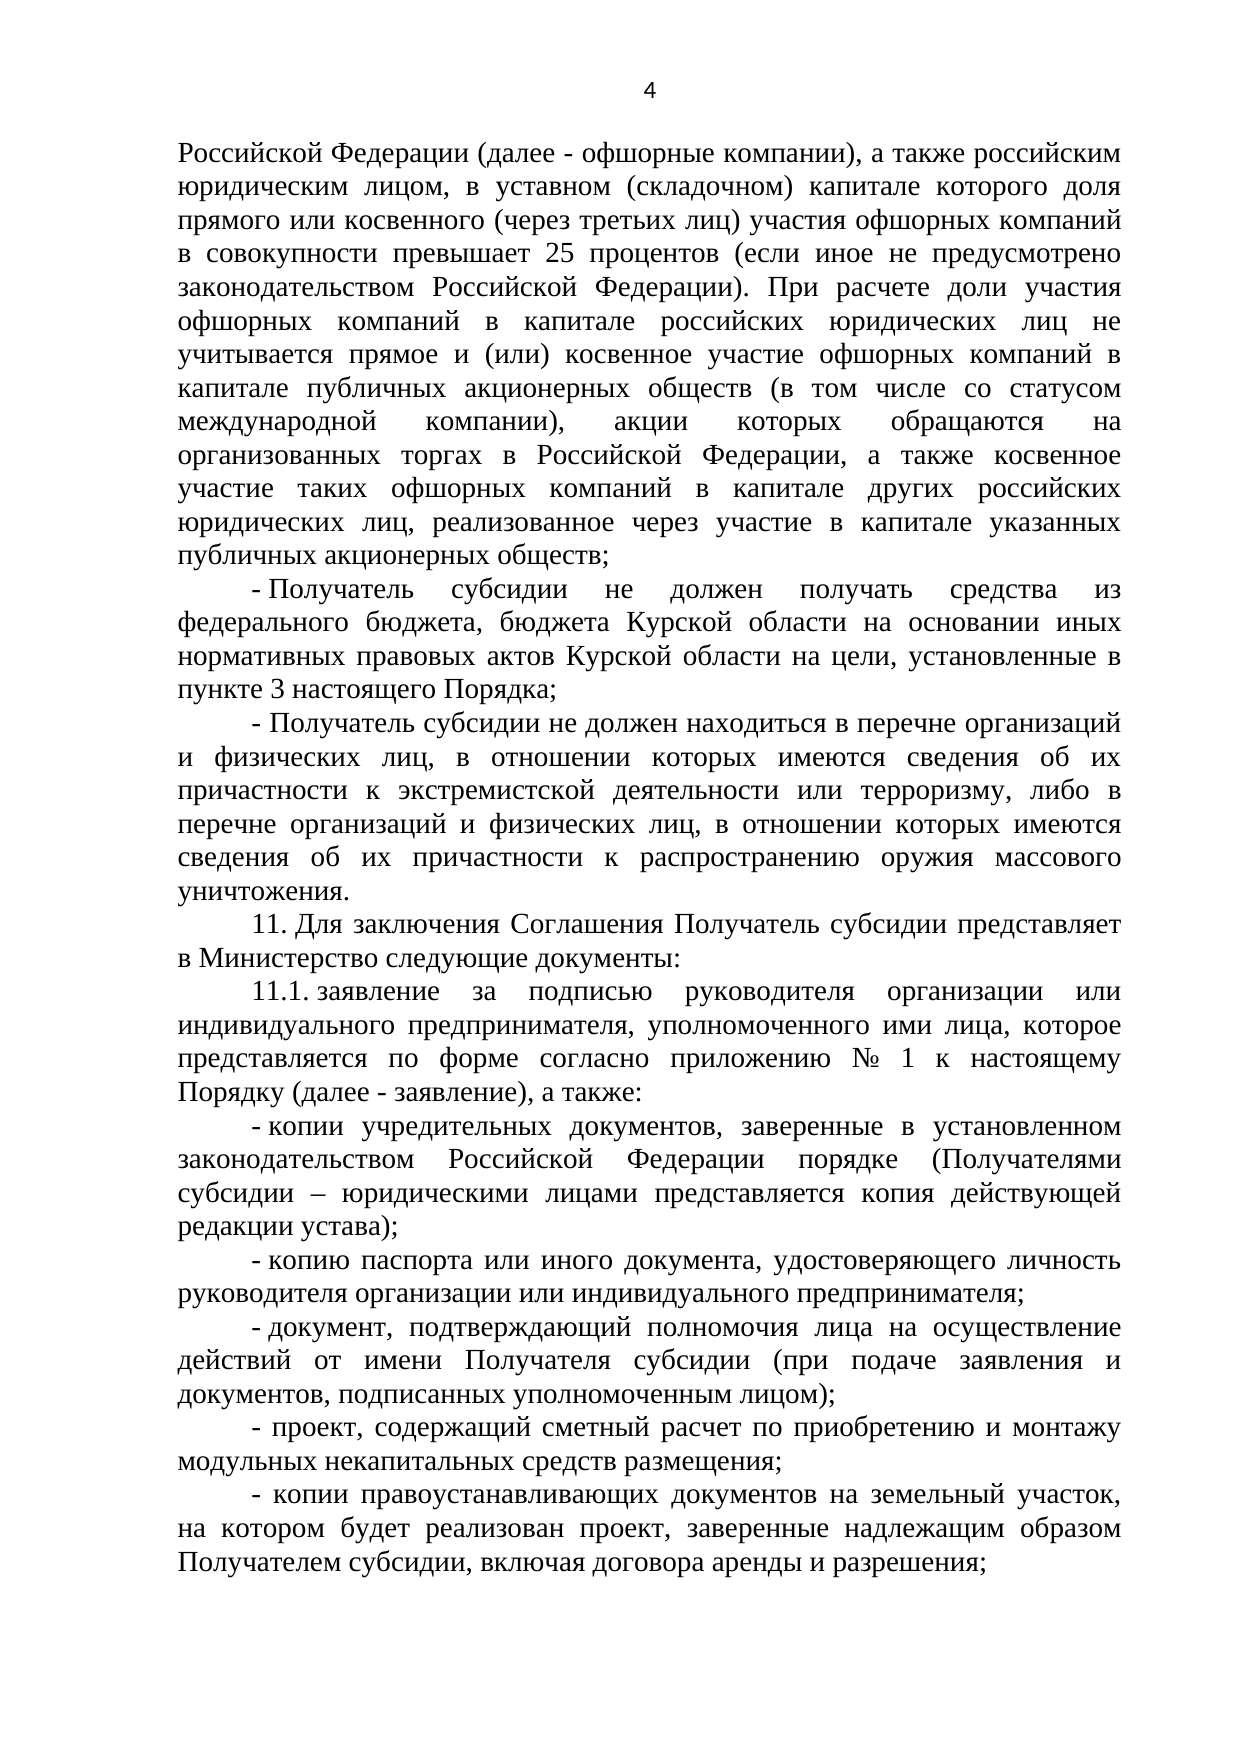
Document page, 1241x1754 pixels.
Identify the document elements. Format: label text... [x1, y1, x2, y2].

text - проект, содержащий сметный расчет по приобретению и монтажу модульных некапитальных средств размещения; [177, 1409, 1122, 1477]
text - копии учредительных документов, заверенные в установленном законодательством Российской Федерации порядке (Получателями субсидии – юридическими лицами представляется копия действующей редакции устава); [177, 1108, 1122, 1242]
text - копии правоустанавливающих документов на земельный участок, на котором будет реализован проект, заверенные надлежащим образом Получателем субсидии, включая договора аренды и разрешения; [177, 1477, 1122, 1577]
text 11.1. заявление за подписью руководителя организации или индивидуального предпринимателя, уполномоченного ими лица, которое представляется по форме согласно приложению № 1 к настоящему Порядку (далее - заявление), а также: [177, 973, 1122, 1108]
text - Получатель субсидии не должен получать средства из федерального бюджета, бюджета Курской области на основании иных нормативных правовых актов Курской области на цели, установленные в пункте 3 настоящего Порядка; [177, 571, 1122, 705]
text - копию паспорта или иного документа, удостоверяющего личность руководителя организации или индивидуального предпринимателя; [177, 1242, 1122, 1309]
text 11. Для заключения Соглашения Получатель субсидии представляет в Министерство следующие документы: [177, 906, 1122, 973]
text - документ, подтверждающий полномочия лица на осуществление действий от имени Получателя субсидии (при подаче заявления и документов, подписанных уполномоченным лицом); [177, 1309, 1122, 1409]
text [177, 135, 1122, 571]
text - Получатель субсидии не должен находиться в перечне организаций и физических лиц, в отношении которых имеются сведения об их причастности к экстремистской деятельности или терроризму, либо в перечне организаций и физических лиц, в отношении которых имеются сведения об их причастности к распространению оружия массового уничтожения. [177, 705, 1122, 906]
